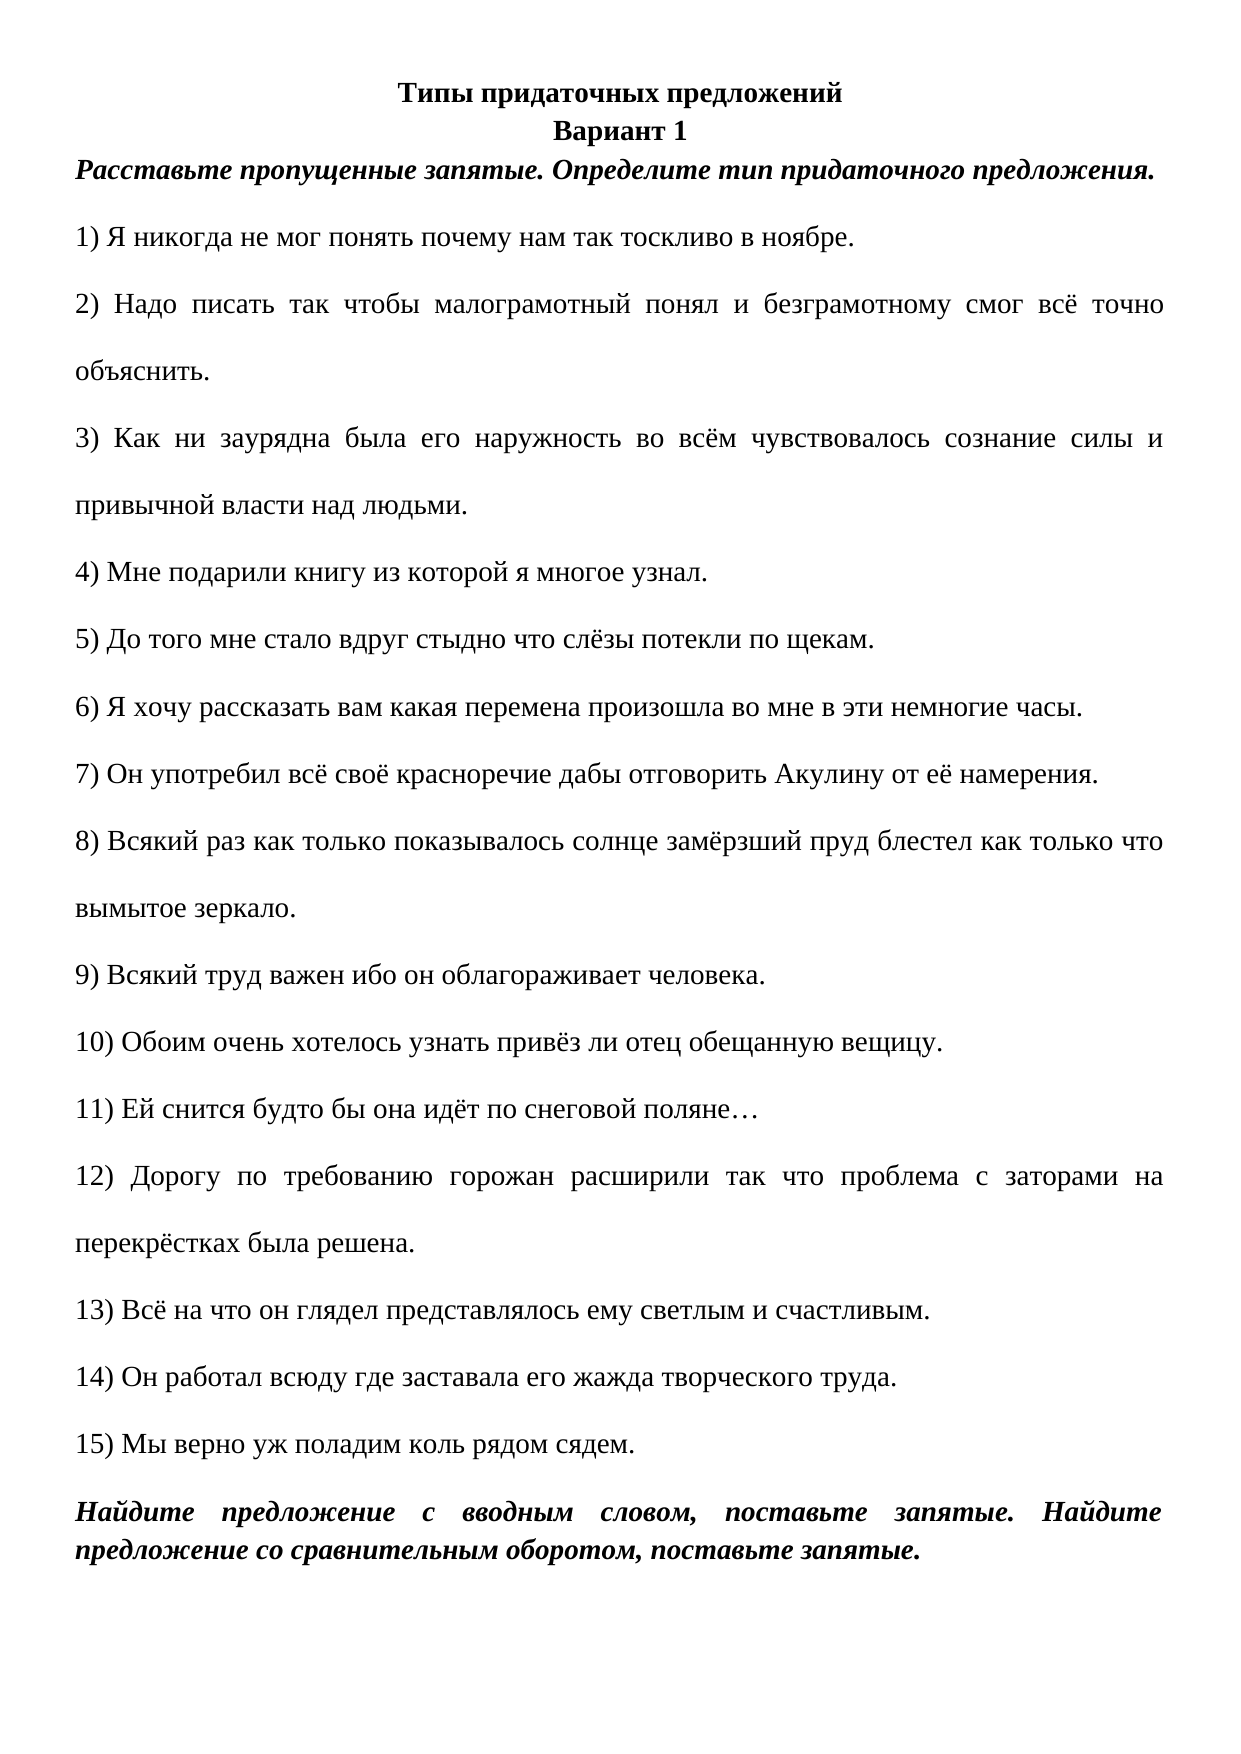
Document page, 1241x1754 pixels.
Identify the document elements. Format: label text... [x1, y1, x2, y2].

text 7) Он употребил всё своё красноречие дабы отговорить Акулину от её намерения. [75, 756, 1165, 789]
text 8) Всякий раз как только показывалось солнце замёрзший пруд блестел как только что вымытое зеркало. [75, 823, 1165, 923]
text 6) Я хочу рассказать вам какая перемена произошла во мне в эти немногие часы. [75, 689, 1165, 722]
text Найдите предложение с вводным словом, поставьте запятые. Найдите предложение со сравнительным оборотом, поставьте запятые. [75, 1494, 1165, 1566]
text Типы придаточных предложений [75, 75, 1165, 108]
text 5) До того мне стало вдруг стыдно что слёзы потекли по щекам. [75, 622, 1165, 655]
text 11) Ей снится будто бы она идёт по снеговой поляне… [75, 1091, 1165, 1125]
text Расставьте пропущенные запятые. Определите тип придаточного предложения. [75, 152, 1165, 186]
text 15) Мы верно уж поладим коль рядом сядем. [75, 1427, 1165, 1460]
text 9) Всякий труд важен ибо он облагораживает человека. [75, 957, 1165, 991]
text 14) Он работал всюду где заставала его жажда творческого труда. [75, 1359, 1165, 1393]
text 12) Дорогу по требованию горожан расширили так что проблема с заторами на перекрёстках была решена. [75, 1158, 1165, 1259]
text Вариант 1 [75, 113, 1165, 147]
text 13) Всё на что он глядел представлялось ему светлым и счастливым. [75, 1292, 1165, 1326]
text 4) Мне подарили книгу из которой я многое узнал. [75, 554, 1165, 588]
text 10) Обоим очень хотелось узнать привёз ли отец обещанную вещицу. [75, 1024, 1165, 1058]
text 2) Надо писать так чтобы малограмотный понял и безграмотному смог всё точно объяснить. [75, 286, 1165, 387]
text 1) Я никогда не мог понять почему нам так тоскливо в ноябре. [75, 219, 1165, 253]
text 3) Как ни заурядна была его наружность во всём чувствовалось сознание силы и привычной власти над людьми. [75, 420, 1165, 521]
